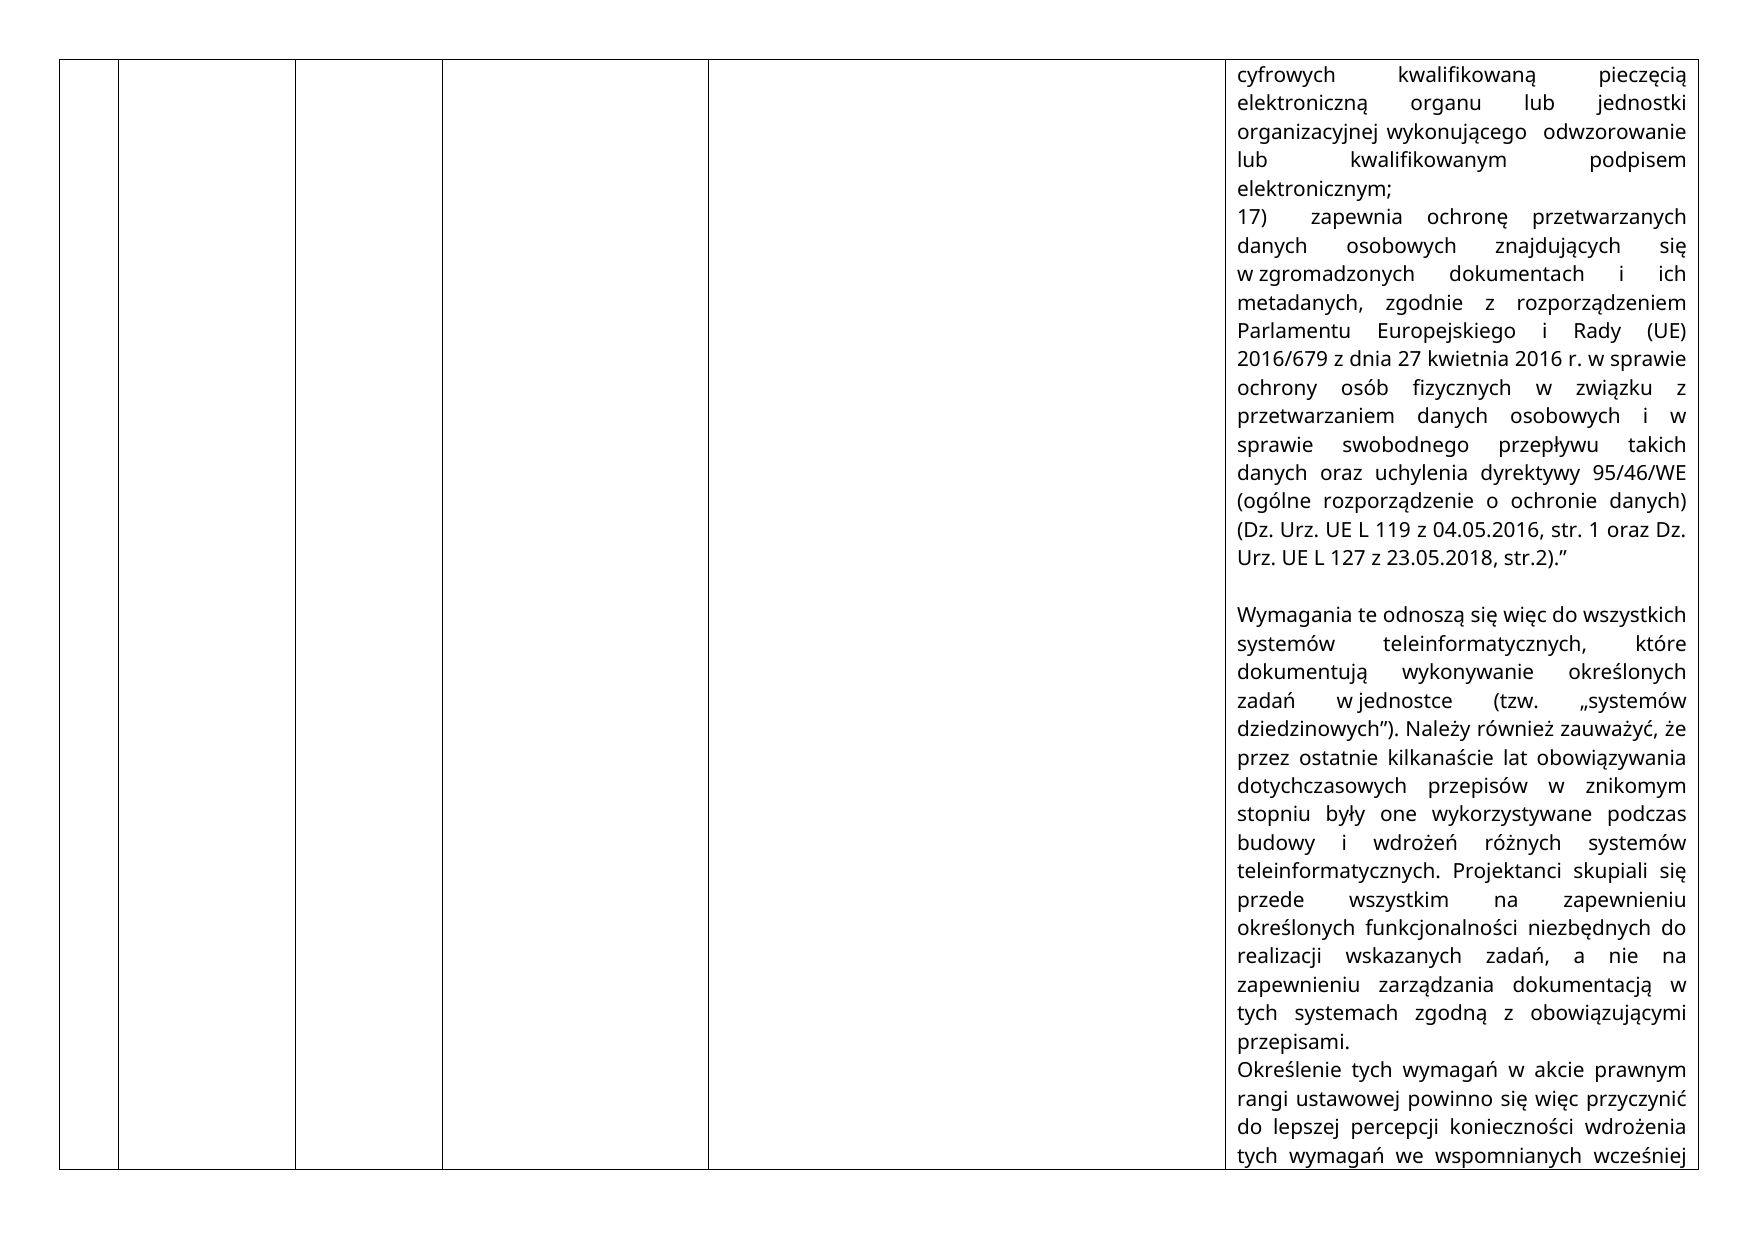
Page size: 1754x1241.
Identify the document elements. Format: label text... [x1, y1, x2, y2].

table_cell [1226, 60, 1698, 1169]
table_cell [296, 60, 442, 1169]
table_cell 6 [60, 60, 118, 1169]
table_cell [119, 60, 295, 1169]
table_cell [443, 60, 708, 1169]
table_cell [709, 60, 1225, 1169]
